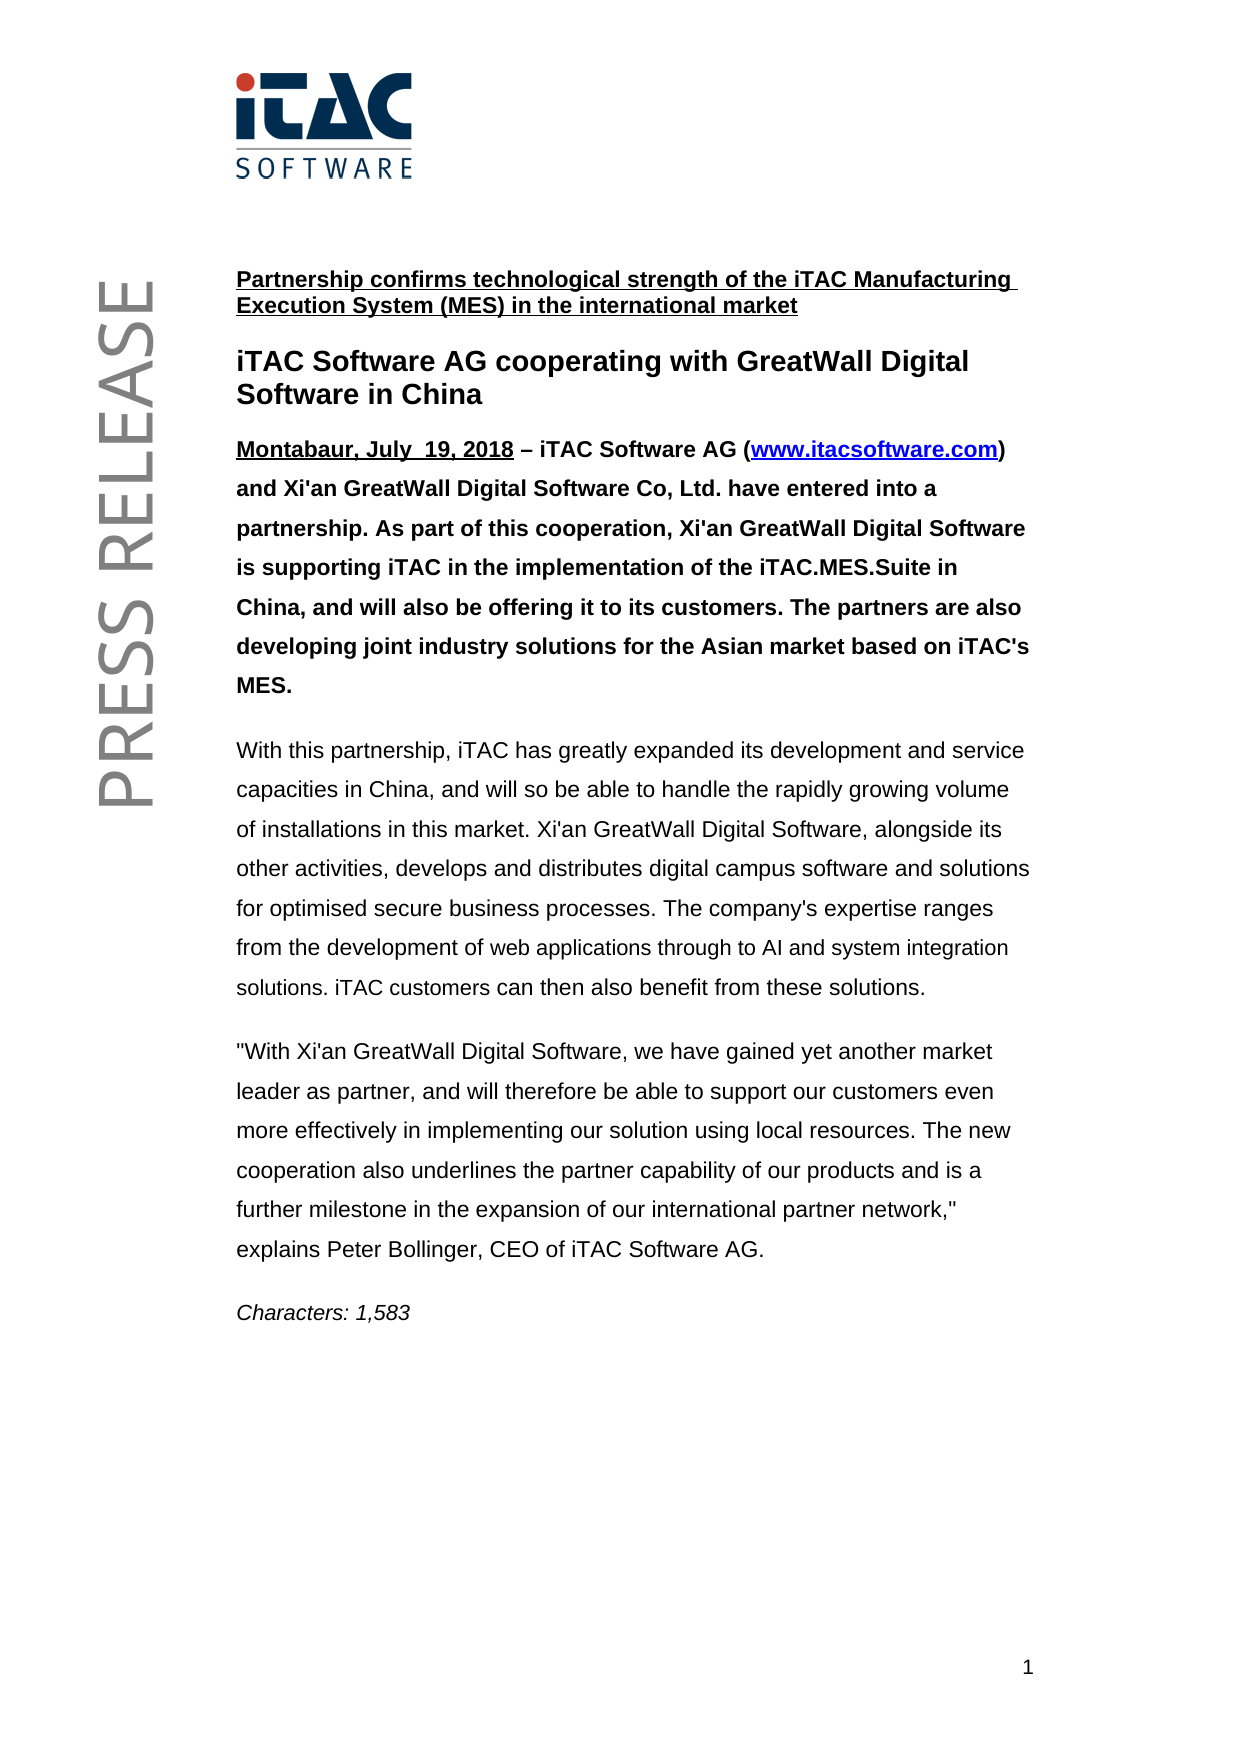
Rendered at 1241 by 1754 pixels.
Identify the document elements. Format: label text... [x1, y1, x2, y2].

text "With Xi'an GreatWall Digital Software, we have gained yet another market leader as partner, and will therefore be able to support our customers even more effectively in implementing our solution using local resources. The new cooperation also underlines the partner capability of our products and is a further milestone in the expansion of our international partner network," explains Peter Bollinger, CEO of iTAC Software AG. [236, 1038, 1034, 1262]
text Montabaur, July 19, 2018 – iTAC Software AG (www.itacsoftware.com) and Xi'an GreatWall Digital Software Co, Ltd. have entered into a partnership. As part of this cooperation, Xi'an GreatWall Digital Software is supporting iTAC in the implementation of the iTAC.MES.Suite in China, and will also be offering it to its customers. The partners are also developing joint industry solutions for the Asian market based on iTAC's MES. [236, 436, 1034, 699]
subtitle Partnership confirms technological strength of the iTAC Manufacturing Execution System (MES) in the international market [236, 266, 1034, 318]
picture [236, 73, 412, 179]
text iTAC Software AG cooperating with GreatWall Digital Software in China [236, 343, 1034, 411]
text Characters: 1,583 [236, 1300, 1034, 1325]
text With this partnership, iTAC has greatly expanded its development and service capacities in China, and will so be able to handle the rapidly growing volume of installations in this market. Xi'an GreatWall Digital Software, alongside its other activities, develops and distributes digital campus software and solutions for optimised secure business processes. The company's expertise ranges from the development of web applications through to AI and system integration solutions. iTAC customers can then also benefit from these solutions. [236, 737, 1034, 1000]
